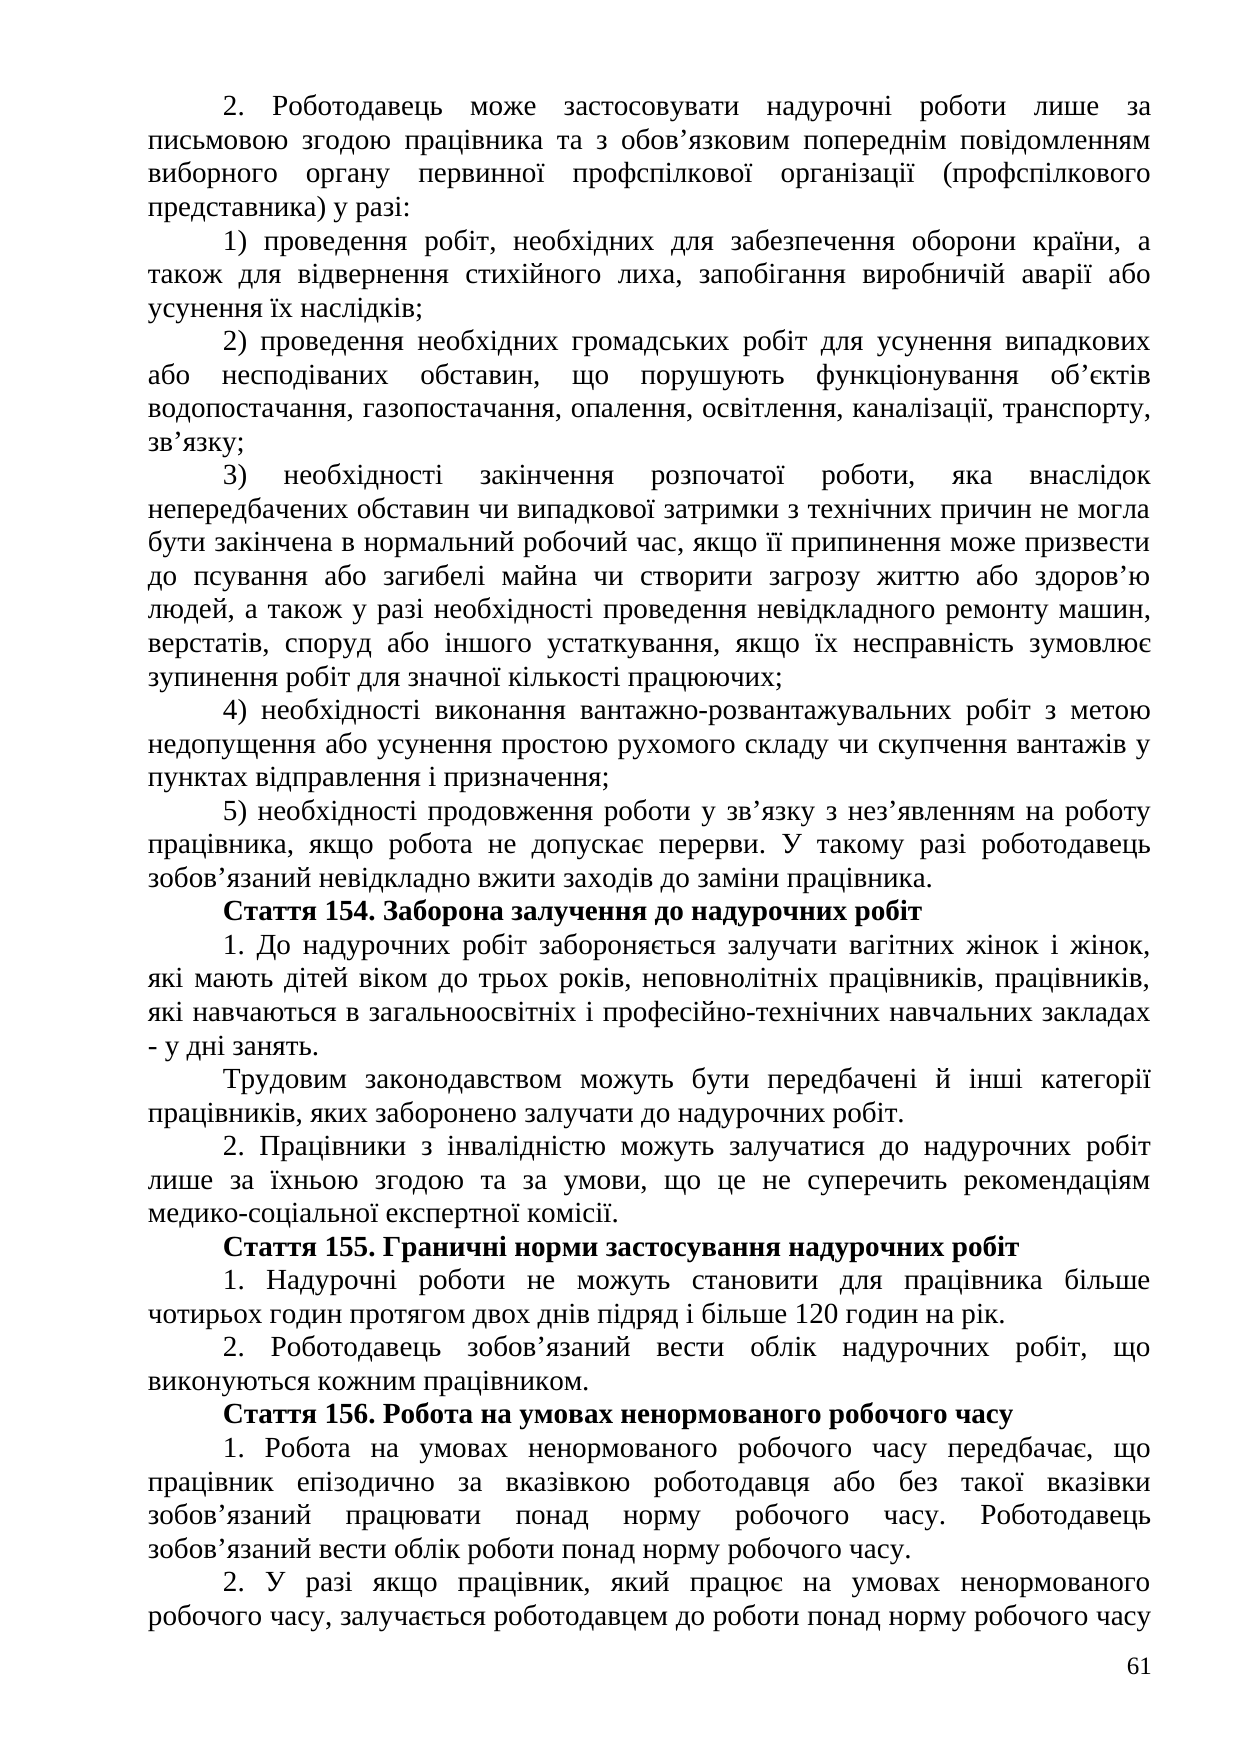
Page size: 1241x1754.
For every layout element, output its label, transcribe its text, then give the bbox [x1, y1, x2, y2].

text 3) необхідності закінчення розпочатої роботи, яка внаслідок непередбачених обставин чи випадкової затримки з технічних причин не могла бути закінчена в нормальний робочий час, якщо її припинення може призвести до псування або загибелі майна чи створити загрозу життю або здоров’ю людей, а також у разі необхідності проведення невідкладного ремонту машин, верстатів, споруд або іншого устаткування, якщо їх несправність зумовлює зупинення робіт для значної кількості працюючих; [148, 457, 1152, 692]
text Трудовим законодавством можуть бути передбачені й інші категорії працівників, яких заборонено залучати до надурочних робіт. [148, 1061, 1152, 1128]
text 2) проведення необхідних громадських робіт для усунення випадкових або несподіваних обставин, що порушують функціонування об’єктів водопостачання, газопостачання, опалення, освітлення, каналізації, транспорту, зв’язку; [148, 323, 1152, 457]
text 1. Робота на умовах ненормованого робочого часу передбачає, що працівник епізодично за вказівкою роботодавця або без такої вказівки зобов’язаний працювати понад норму робочого часу. Роботодавець зобов’язаний вести облік роботи понад норму робочого часу. [148, 1430, 1152, 1564]
text 1. До надурочних робіт забороняється залучати вагітних жінок і жінок, які мають дітей віком до трьох років, неповнолітніх працівників, працівників, які навчаються в загальноосвітніх і професійно-технічних навчальних закладах - у дні занять. [148, 927, 1152, 1061]
text Стаття 154. Заборона залучення до надурочних робіт [148, 893, 1152, 927]
text Стаття 156. Робота на умовах ненормованого робочого часу [148, 1397, 1152, 1430]
text 4) необхідності виконання вантажно-розвантажувальних робіт з метою недопущення або усунення простою рухомого складу чи скупчення вантажів у пунктах відправлення і призначення; [148, 692, 1152, 793]
text 2. Працівники з інвалідністю можуть залучатися до надурочних робіт лише за їхньою згодою та за умови, що це не суперечить рекомендаціям медико-соціальної експертної комісії. [148, 1128, 1152, 1229]
text 2. Роботодавець зобов’язаний вести облік надурочних робіт, що виконуються кожним працівником. [148, 1329, 1152, 1397]
text 5) необхідності продовження роботи у зв’язку з нез’явленням на роботу працівника, якщо робота не допускає перерви. У такому разі роботодавець зобов’язаний невідкладно вжити заходів до заміни працівника. [148, 793, 1152, 893]
text 2. Роботодавець може застосовувати надурочні роботи лише за письмовою згодою працівника та з обов’язковим попереднім повідомленням виборного органу первинної профспілкової організації (профспілкового представника) у разі: [148, 88, 1152, 223]
text 1) проведення робіт, необхідних для забезпечення оборони країни, а також для відвернення стихійного лиха, запобігання виробничій аварії або усунення їх наслідків; [148, 223, 1152, 323]
text 1. Надурочні роботи не можуть становити для працівника більше чотирьох годин протягом двох днів підряд і більше 120 годин на рік. [148, 1262, 1152, 1329]
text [148, 1564, 1152, 1631]
text Стаття 155. Граничні норми застосування надурочних робіт [148, 1229, 1152, 1262]
